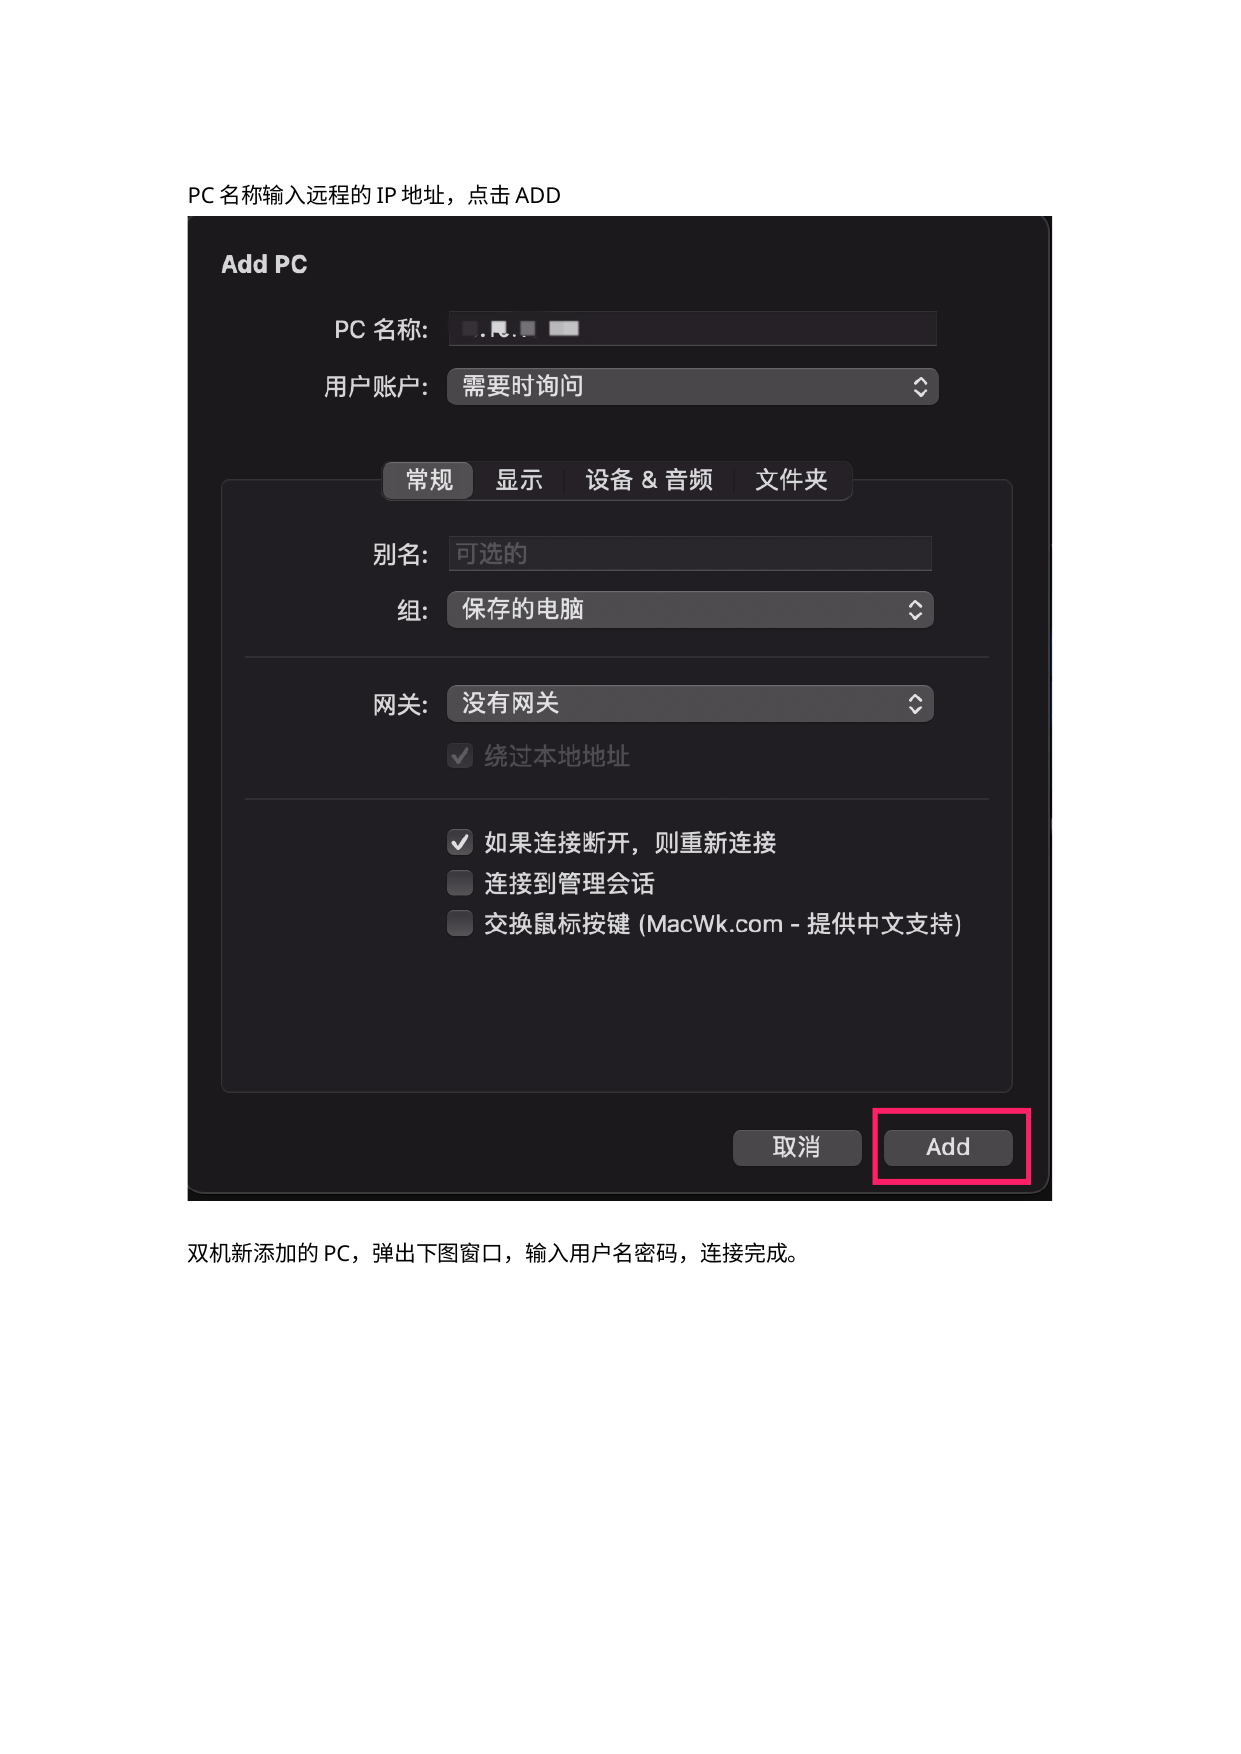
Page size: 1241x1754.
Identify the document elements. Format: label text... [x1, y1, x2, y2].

text PC名称输入远程的IP地址，点击ADD [187, 172, 1053, 216]
picture [187, 216, 1053, 1201]
text 双机新添加的PC，弹出下图窗口，输入用户名密码，连接完成。 [187, 1229, 1053, 1273]
